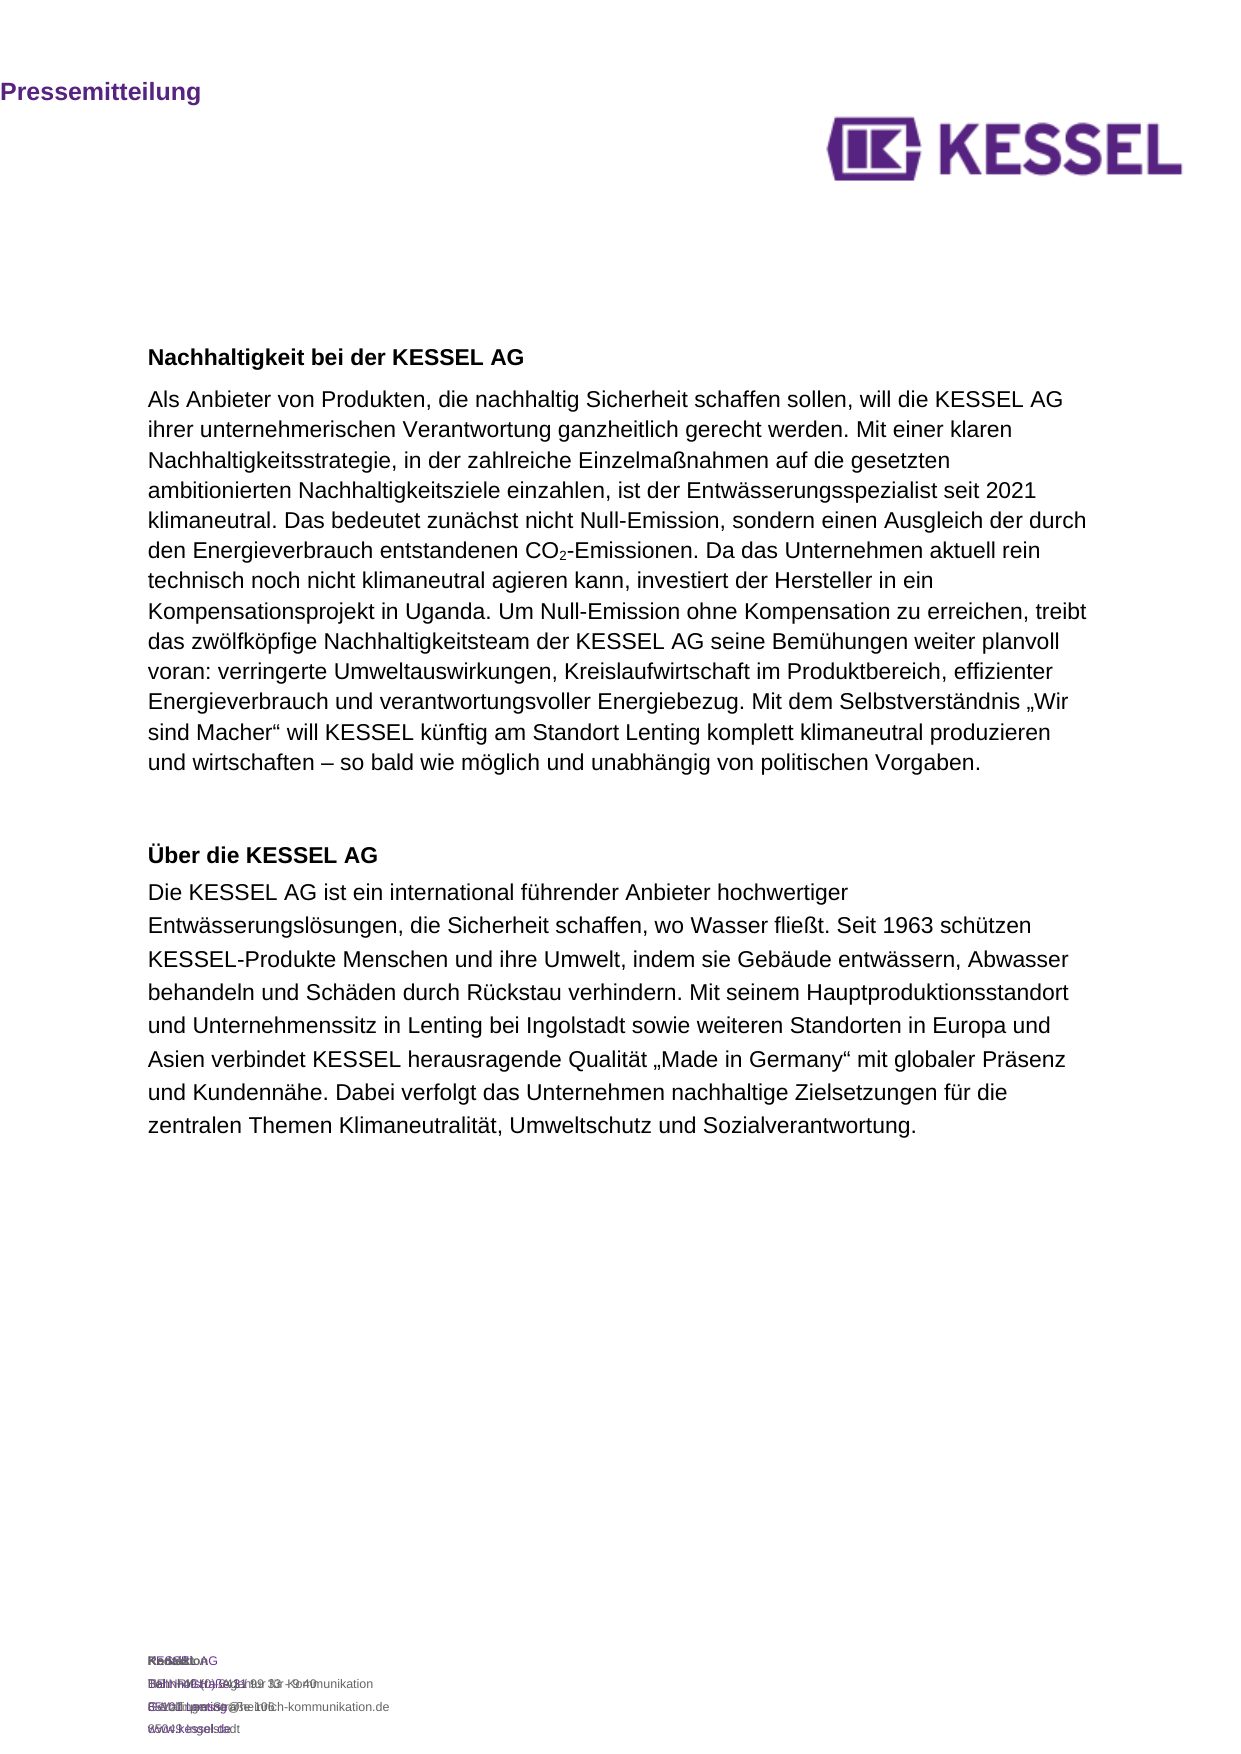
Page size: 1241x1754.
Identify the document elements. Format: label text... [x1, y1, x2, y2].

text Die KESSEL AG ist ein international führender Anbieter hochwertiger Entwässerungslösungen, die Sicherheit schaffen, wo Wasser fließt. Seit 1963 schützen KESSEL-Produkte Menschen und ihre Umwelt, indem sie Gebäude entwässern, Abwasser behandeln und Schäden durch Rückstau verhindern. Mit seinem Hauptproduktionsstandort und Unternehmenssitz in Lenting bei Ingolstadt sowie weiteren Standorten in Europa und Asien verbindet KESSEL herausragende Qualität „Made in Germany“ mit globaler Präsenz und Kundennähe. Dabei verfolgt das Unternehmen nachhaltige Zielsetzungen für die zentralen Themen Klimaneutralität, Umweltschutz und Sozialverantwortung. [148, 874, 1092, 1140]
text Nachhaltigkeit bei der KESSEL AG [148, 344, 1092, 371]
text Über die KESSEL AG [148, 842, 1092, 868]
text Als Anbieter von Produkten, die nachhaltig Sicherheit schaffen sollen, will die KESSEL AG ihrer unternehmerischen Verantwortung ganzheitlich gerecht werden. Mit einer klaren Nachhaltigkeitsstrategie, in der zahlreiche Einzelmaßnahmen auf die gesetzten ambitionierten Nachhaltigkeitsziele einzahlen, ist der Entwässerungsspezialist seit 2021 klimaneutral. Das bedeutet zunächst nicht Null-Emission, sondern einen Ausgleich der durch den Energieverbrauch entstandenen CO2-Emissionen. Da das Unternehmen aktuell rein technisch noch nicht klimaneutral agieren kann, investiert der Hersteller in ein Kompensationsprojekt in Uganda. Um Null-Emission ohne Kompensation zu erreichen, treibt das zwölfköpfige Nachhaltigkeitsteam der KESSEL AG seine Bemühungen weiter planvoll voran: verringerte Umweltauswirkungen, Kreislaufwirtschaft im Produktbereich, effizienter Energieverbrauch und verantwortungsvoller Energiebezug. Mit dem Selbstverständnis „Wir sind Macher“ will KESSEL künftig am Standort Lenting komplett klimaneutral produzieren und wirtschaften – so bald wie möglich und unabhängig von politischen Vorgaben. [148, 386, 1092, 775]
